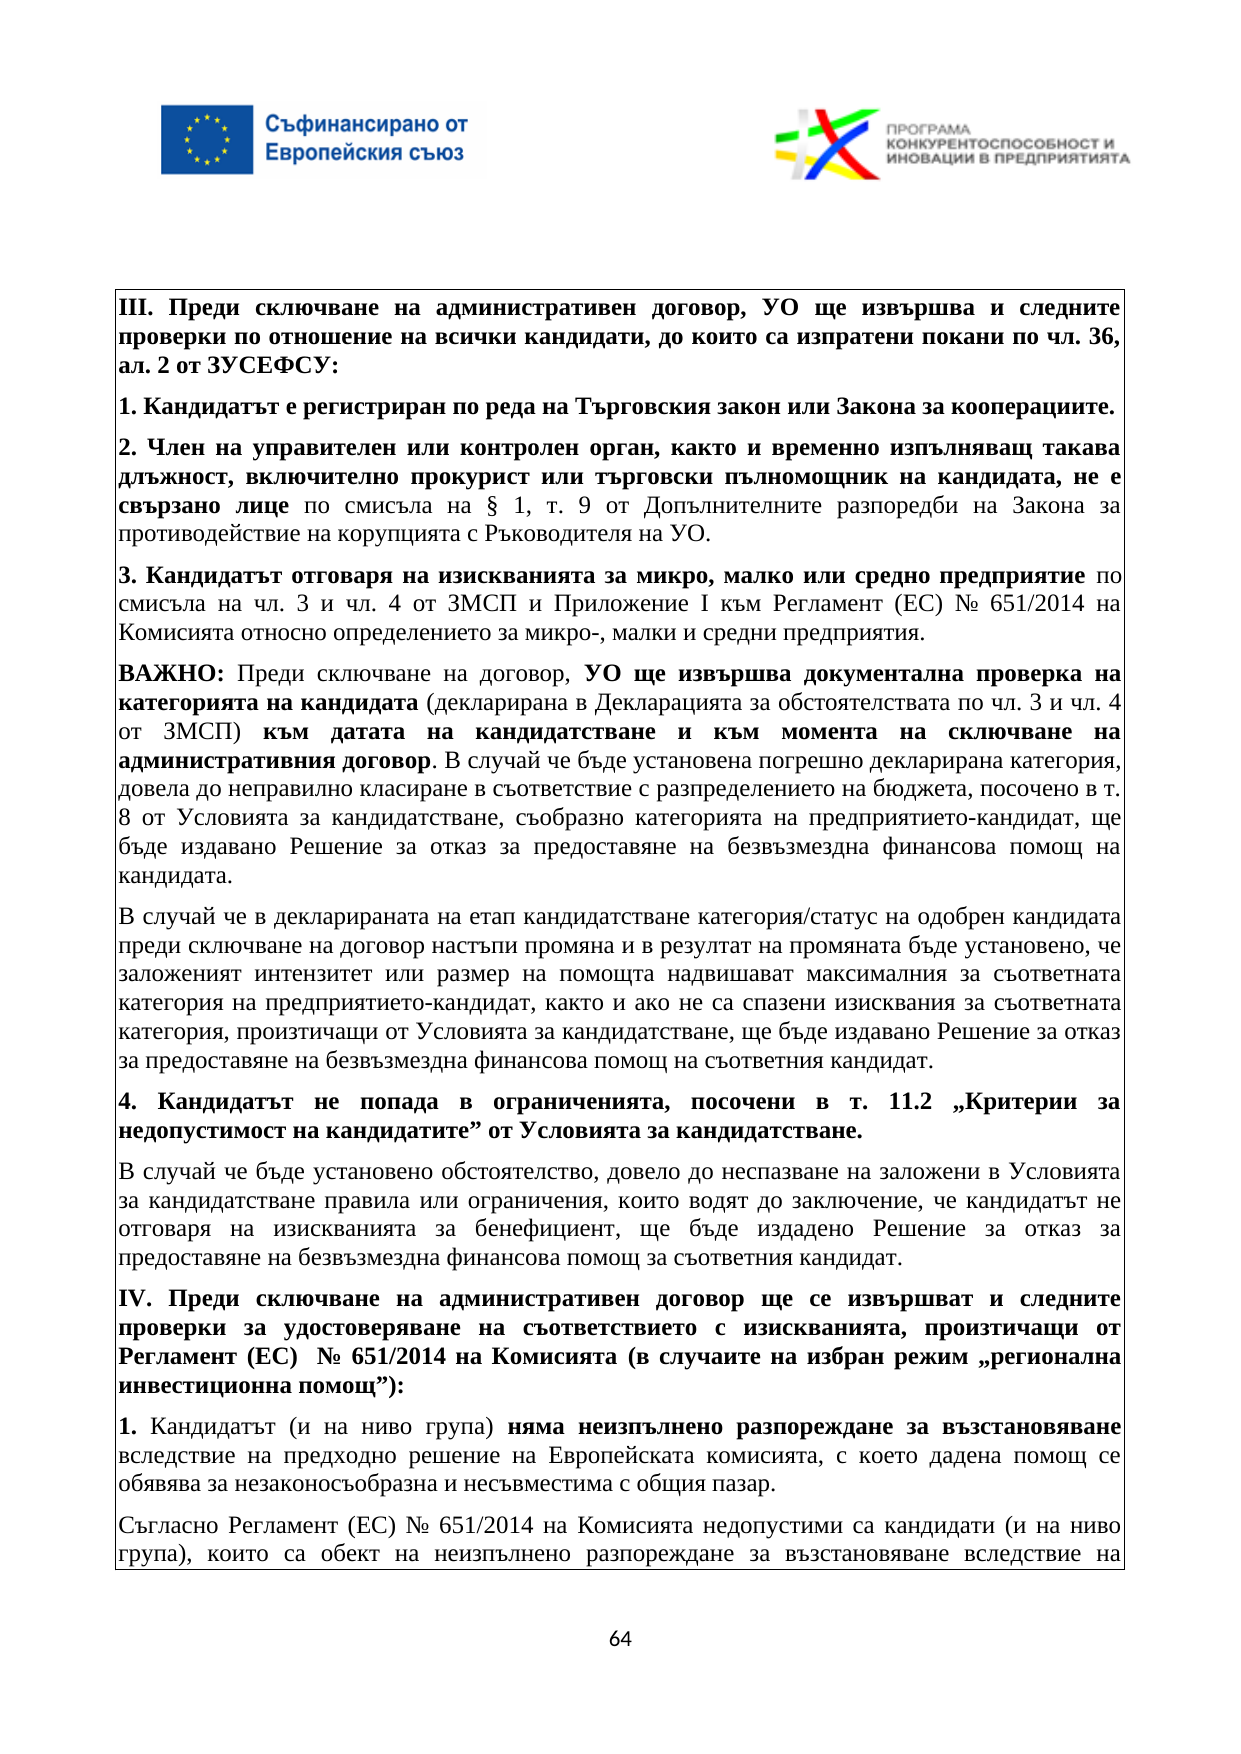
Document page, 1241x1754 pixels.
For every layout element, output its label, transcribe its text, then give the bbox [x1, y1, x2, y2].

text 4. Кандидатът не попада в ограниченията, посочени в т. 11.2 „Критерии за недопустимост на кандидатите” от Условията за кандидатстване. [116, 1083, 1124, 1143]
text В случай че в декларираната на етап кандидатстване категория/статус на одобрен кандидата преди сключване на договор настъпи промяна и в резултат на промяната бъде установено, че заложеният интензитет или размер на помощта надвишават максималния за съответната категория на предприятието-кандидат, както и ако не са спазени изисквания за съответната категория, произтичащи от Условията за кандидатстване, ще бъде издавано Решение за отказ за предоставяне на безвъзмездна финансова помощ на съответния кандидат. [116, 898, 1124, 1073]
text 1. Кандидатът е регистриран по реда на Търговския закон или Закона за кооперациите. [116, 388, 1124, 420]
text 1. Кандидатът (и на ниво група) няма неизпълнено разпореждане за възстановяване вследствие на предходно решение на Европейската комисията, с което дадена помощ се обявява за незаконосъобразна и несъвместима с общия пазар. [116, 1408, 1124, 1497]
picture [773, 101, 1134, 189]
text ВАЖНО: Преди сключване на договор, УО ще извършва документална проверка на категорията на кандидата (декларирана в Декларацията за обстоятелствата по чл. 3 и чл. 4 от ЗМСП) към датата на кандидатстване и към момента на сключване на административния договор. В случай че бъде установена погрешно декларирана категория, довела до неправилно класиране в съответствие с разпределението на бюджета, посочено в т. 8 от Условията за кандидатстване, съобразно категорията на предприятието-кандидат, ще бъде издавано Решение за отказ за предоставяне на безвъзмездна финансова помощ на кандидата. [116, 655, 1124, 888]
text 3. Кандидатът отговаря на изискванията за микро, малко или средно предприятие по смисъла на чл. 3 и чл. 4 от ЗМСП и Приложение I към Регламент (ЕС) № 651/2014 на Комисията относно определението за микро-, малки и средни предприятия. [116, 557, 1124, 646]
text 2. Член на управителен или контролен орган, както и временно изпълняващ такава длъжност, включително прокурист или търговски пълномощник на кандидата, не е свързано лице по смисъла на § 1, т. 9 от Допълнителните разпоредби на Закона за противодействие на корупцията с Ръководителя на УО. [116, 429, 1124, 547]
text IV. Преди сключване на административен договор ще се извършват и следните проверки за удостоверяване на съответствието с изискванията, произтичащи от Регламент (ЕС) № 651/2014 на Комисията (в случаите на избран режим „регионална инвестиционна помощ”): [116, 1280, 1124, 1398]
text III. Преди сключване на административен договор, УО ще извършва и следните проверки по отношение на всички кандидати, до които са изпратени покани по чл. 36, ал. 2 от ЗУСЕФСУ: [116, 290, 1124, 378]
text В случай че бъде установено обстоятелство, довело до неспазване на заложени в Условията за кандидатстване правила или ограничения, които водят до заключение, че кандидатът не отговаря на изискванията за бенефициент, ще бъде издадено Решение за отказ за предоставяне на безвъзмездна финансова помощ за съответния кандидат. [116, 1153, 1124, 1271]
picture [157, 101, 488, 179]
